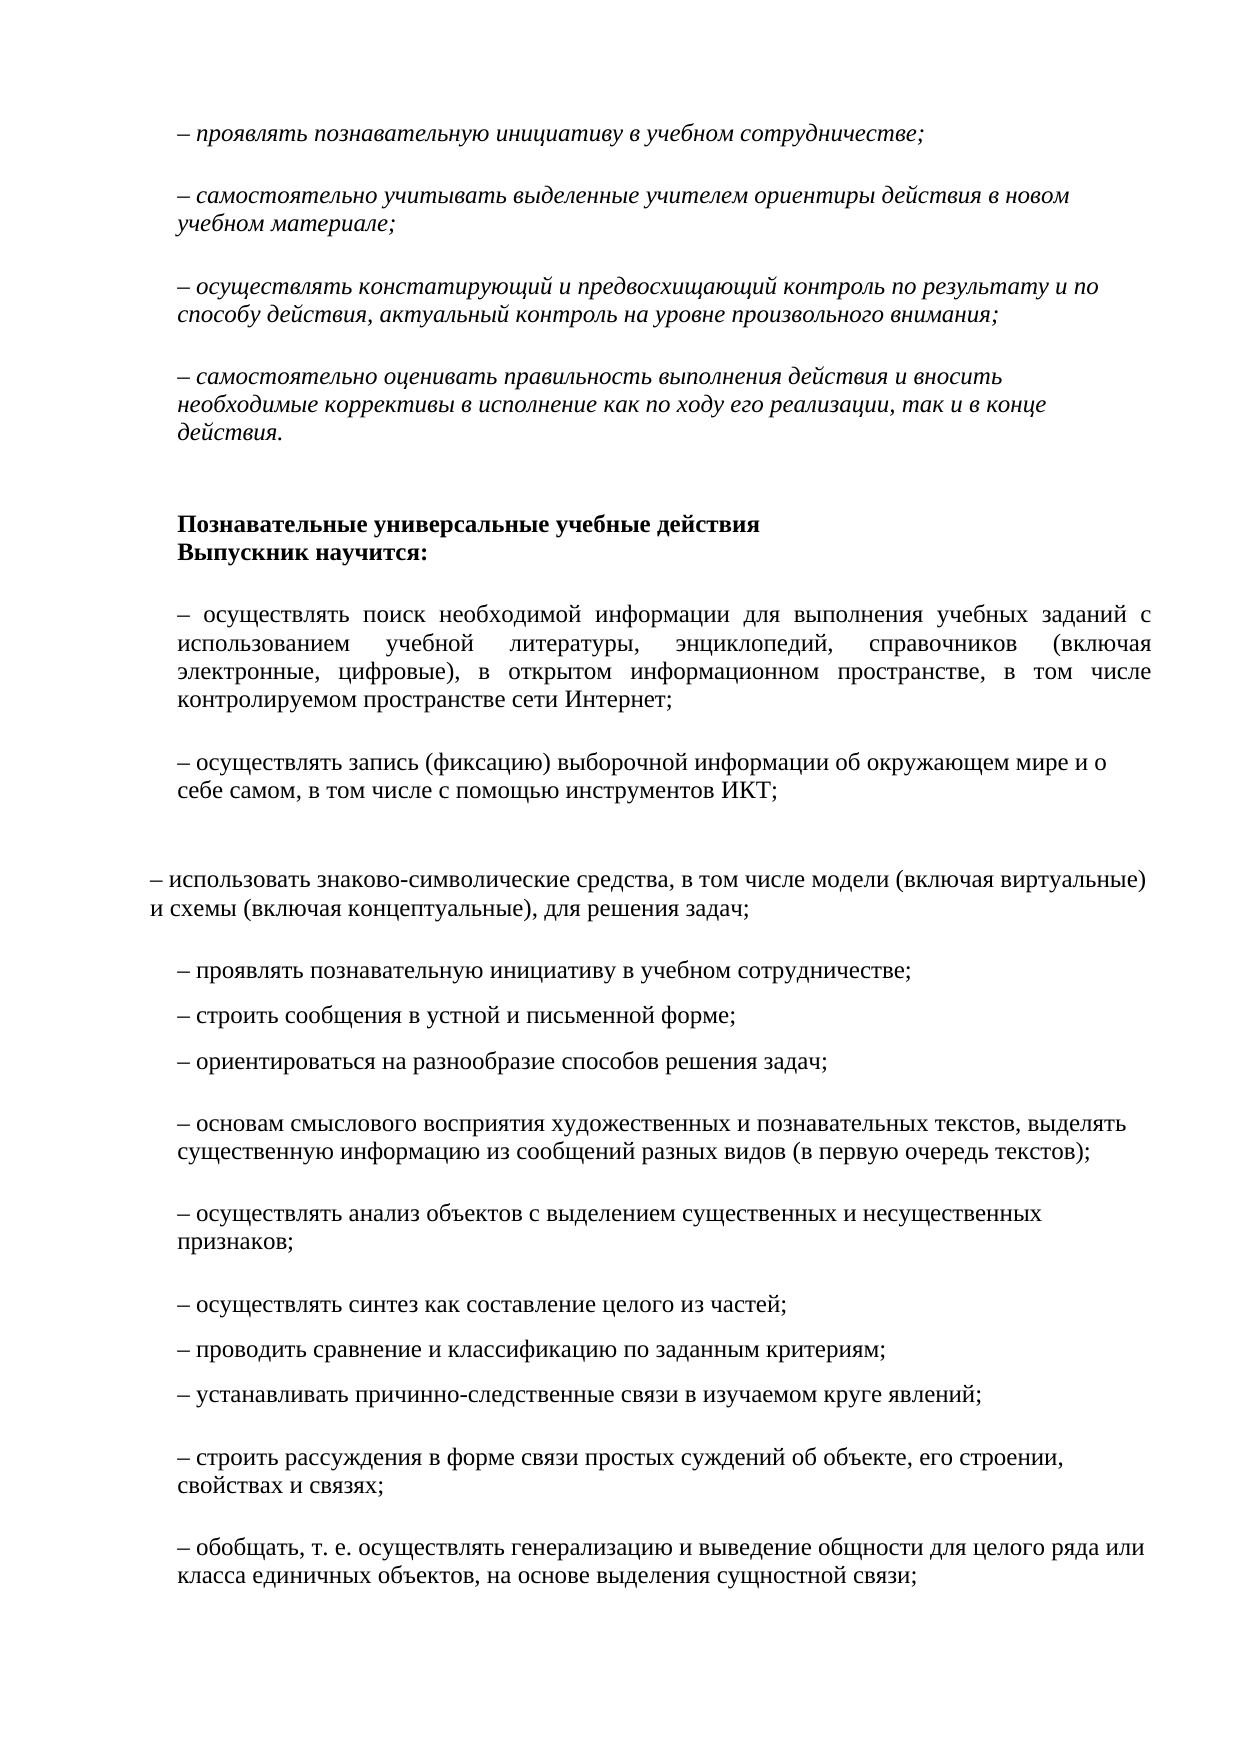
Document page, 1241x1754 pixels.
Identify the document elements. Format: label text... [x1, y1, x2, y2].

text – строить рассуждения в форме связи простых суждений об объекте, его строении, свойствах и связях; [177, 1443, 1152, 1498]
text – осуществлять синтез как составление целого из частей; [177, 1289, 1152, 1317]
text – осуществлять анализ объектов с выделением существенных и несущественных признаков; [177, 1199, 1152, 1255]
text – использовать знаково-символические средства, в том числе модели (включая виртуальные) и схемы (включая концептуальные), для решения задач; [150, 866, 1152, 921]
text – строить сообщения в устной и письменной форме; [177, 1000, 1152, 1029]
text – проводить сравнение и классификацию по заданным критериям; [177, 1334, 1152, 1363]
text – самостоятельно учитывать выделенные учителем ориентиры действия в новом учебном материале; [177, 182, 1150, 237]
text – обобщать, т. е. осуществлять генерализацию и выведение общности для целого ряда или класса единичных объектов, на основе выделения сущностной связи; [177, 1533, 1152, 1589]
text – основам смыслового восприятия художественных и познавательных текстов, выделять существенную информацию из сообщений разных видов (в первую очередь текстов); [177, 1109, 1150, 1165]
text – устанавливать причинно-следственные связи в изучаемом круге явлений; [177, 1379, 1152, 1408]
text – самостоятельно оценивать правильность выполнения действия и вносить необходимые коррективы в исполнение как по ходу его реализации, так и в конце действия. [177, 362, 1152, 446]
text – осуществлять констатирующий и предвосхищающий контроль по результату и по способу действия, актуальный контроль на уровне произвольного внимания; [177, 272, 1152, 328]
text – проявлять познавательную инициативу в учебном сотрудничестве; [177, 955, 1152, 984]
text Познавательные универсальные учебные действия Выпускник научится: [177, 510, 760, 566]
text – проявлять познавательную инициативу в учебном сотрудничестве; [177, 118, 1152, 147]
text – осуществлять запись (фиксацию) выборочной информации об окружающем мире и о себе самом, в том числе с помощью инструментов ИКТ; [177, 748, 1152, 803]
text – ориентироваться на разнообразие способов решения задач; [177, 1046, 1152, 1074]
text – осуществлять поиск необходимой информации для выполнения учебных заданий с использованием учебной литературы, энциклопедий, справочников (включая электронные, цифровые), в открытом информационном пространстве, в том числе контролируемом пространстве сети Интернет; [177, 600, 1152, 713]
